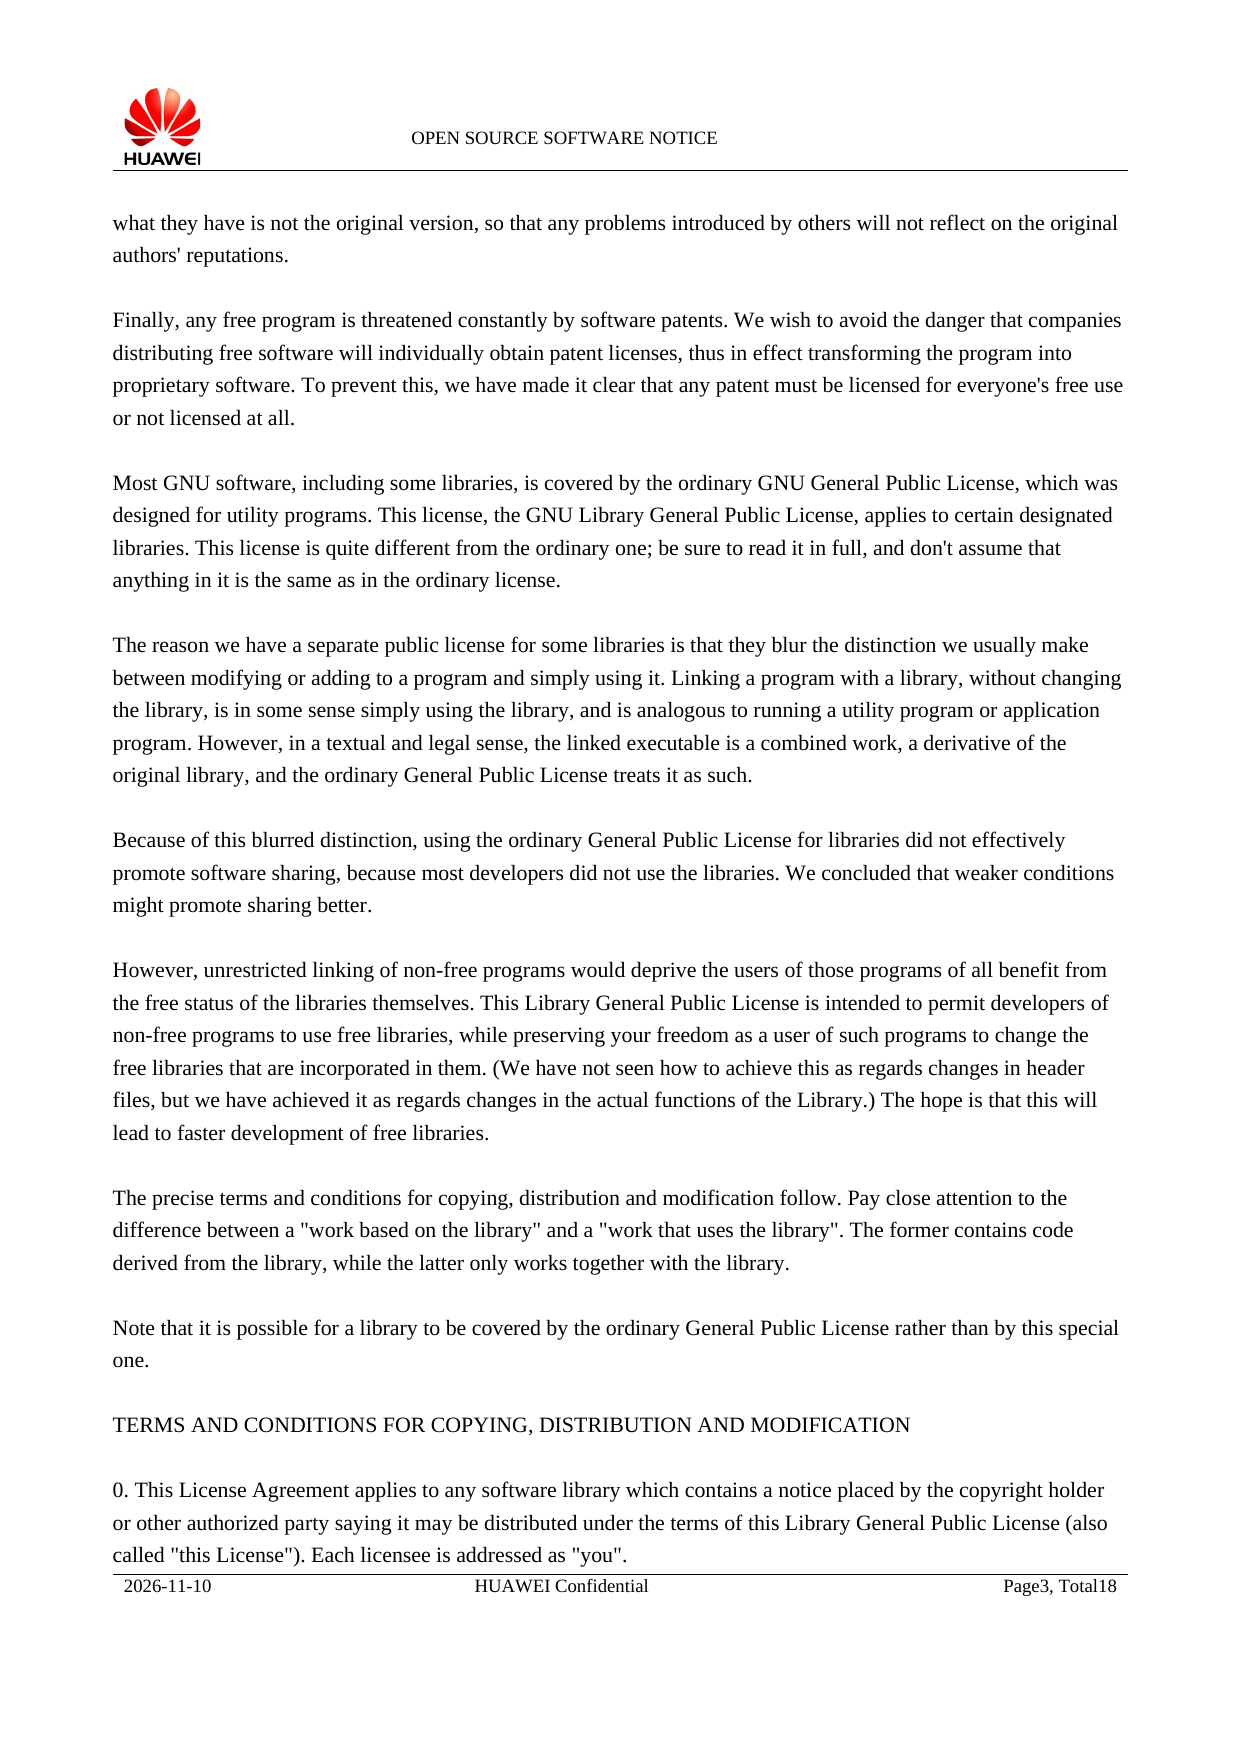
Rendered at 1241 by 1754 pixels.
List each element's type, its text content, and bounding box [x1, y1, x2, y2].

picture [124, 88, 201, 165]
